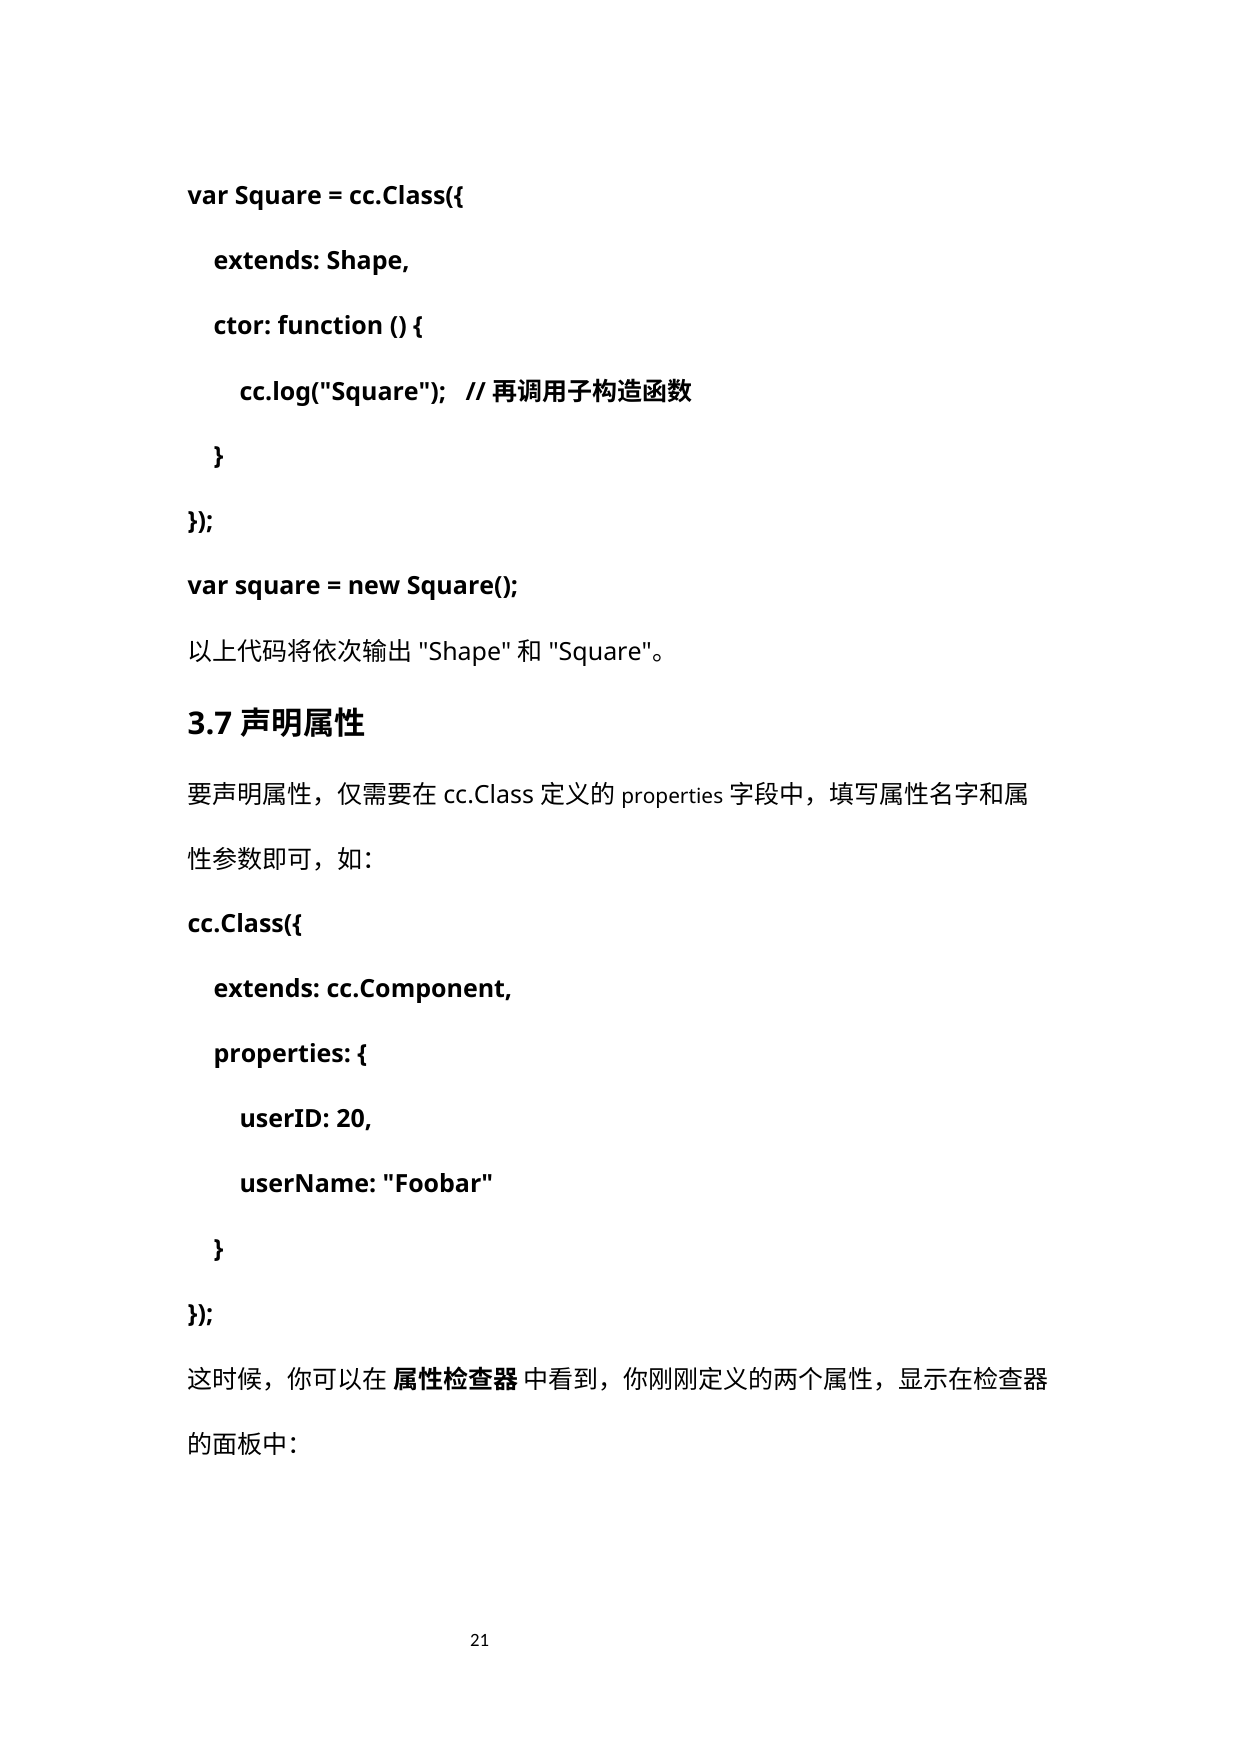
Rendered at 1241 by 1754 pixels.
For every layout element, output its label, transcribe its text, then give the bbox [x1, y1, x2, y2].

text cc.log("Square"); // 再调用子构造函数 [187, 357, 1053, 422]
text } [187, 422, 1053, 487]
text userID: 20, [187, 1085, 1053, 1150]
text } [187, 1215, 1053, 1280]
text cc.Class({ [187, 890, 1053, 955]
text var Square = cc.Class({ [187, 162, 1053, 227]
text properties: { [187, 1020, 1053, 1085]
text }); [187, 1280, 1053, 1345]
text extends: cc.Component, [187, 955, 1053, 1020]
text 以上代码将依次输出 "Shape" 和 "Square"。 [187, 617, 1053, 682]
text ctor: function () { [187, 292, 1053, 357]
subtitle 3.7 声明属性 [187, 688, 1053, 753]
text userName: "Foobar" [187, 1150, 1053, 1215]
text extends: Shape, [187, 227, 1053, 292]
text var square = new Square(); [187, 552, 1053, 617]
text 要声明属性，仅需要在 cc.Class 定义的 properties 字段中，填写属性名字和属性参数即可，如： [187, 760, 1053, 890]
text }); [187, 487, 1053, 552]
text 这时候，你可以在 属性检查器 中看到，你刚刚定义的两个属性，显示在检查器的面板中： [187, 1345, 1053, 1475]
